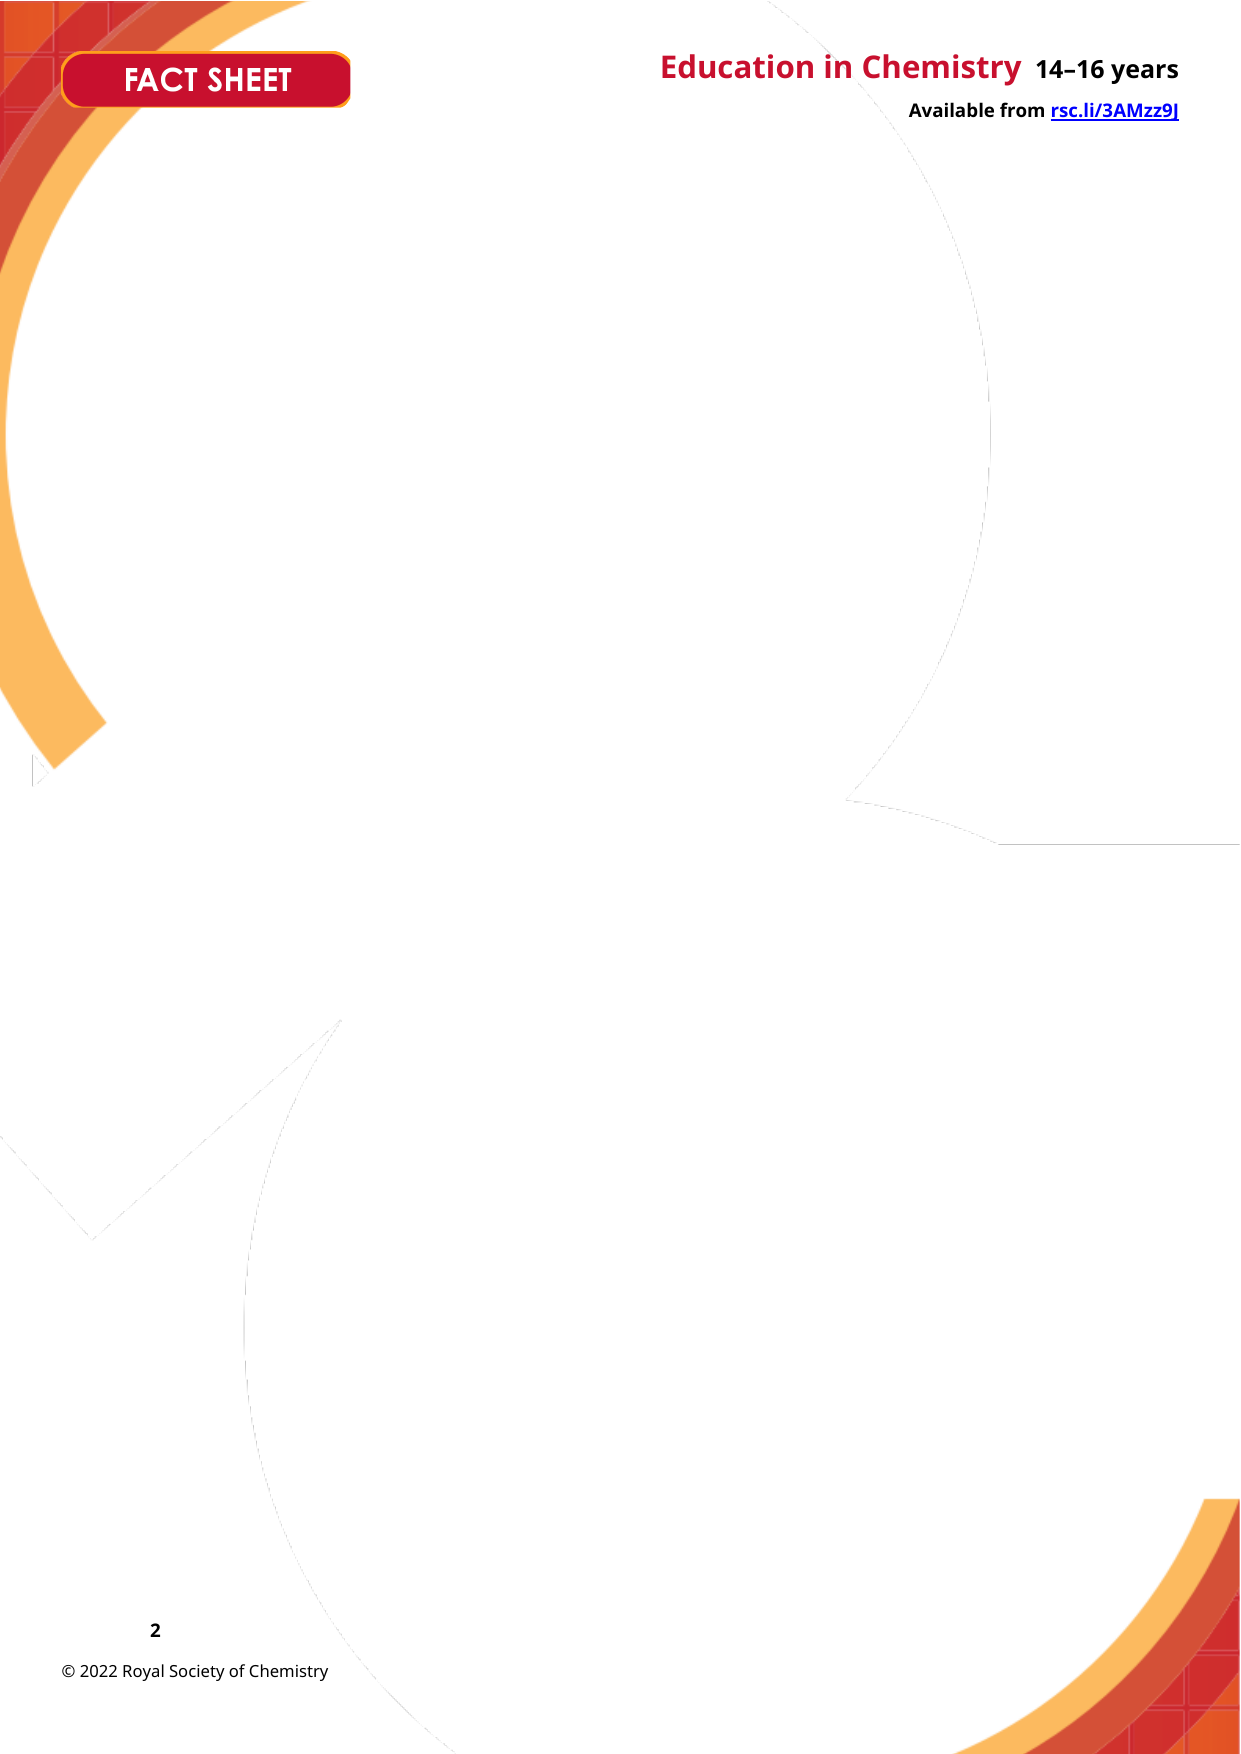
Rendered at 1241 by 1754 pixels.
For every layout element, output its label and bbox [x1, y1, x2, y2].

picture [59, 51, 351, 108]
